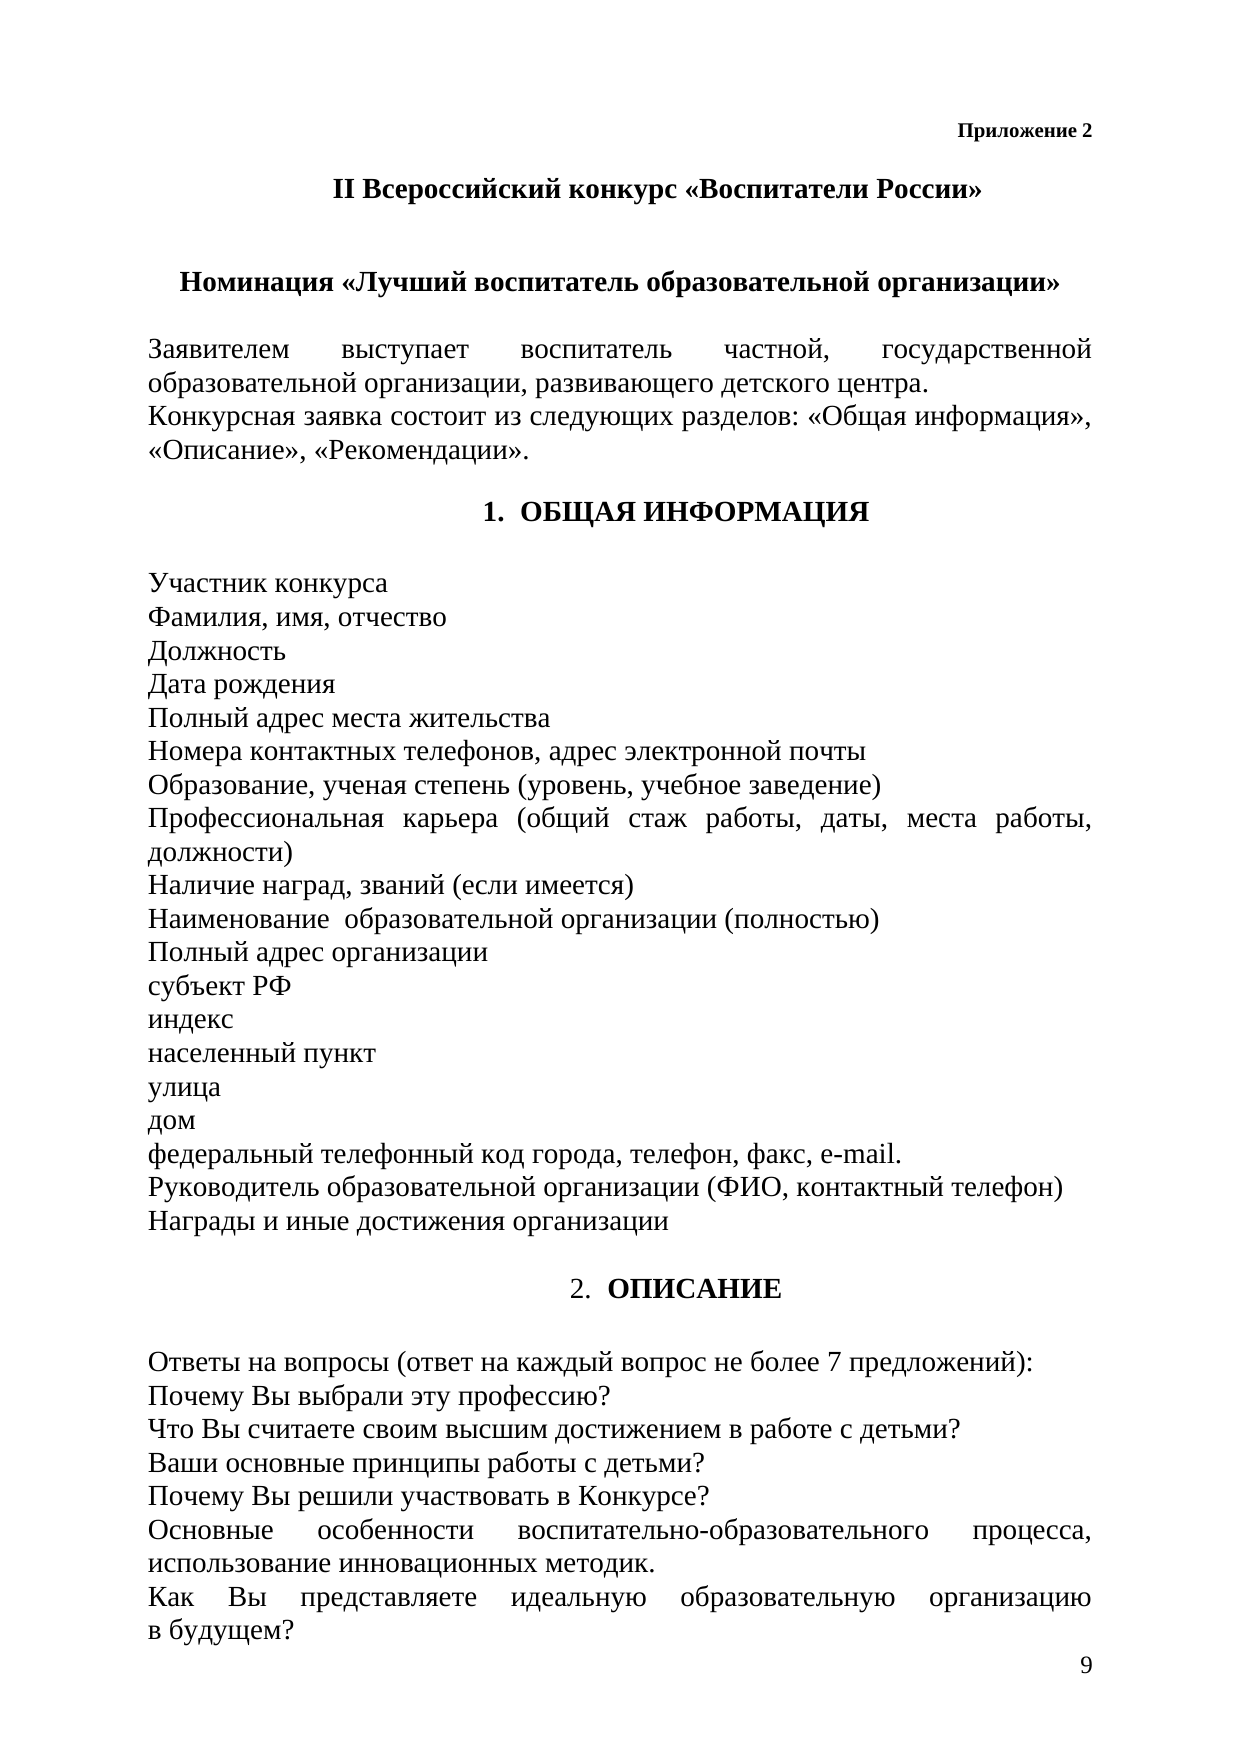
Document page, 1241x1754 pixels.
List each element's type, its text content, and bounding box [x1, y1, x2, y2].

text Ваши основные принципы работы с детьми? [148, 1445, 1092, 1478]
text Основные особенности воспитательно-образовательного процесса, использование инновационных методик. [148, 1512, 1092, 1579]
text Образование, ученая степень (уровень, учебное заведение) [148, 767, 1092, 800]
text дом [148, 1102, 1092, 1136]
text Дата рождения [148, 666, 1092, 700]
text субъект РФ [148, 968, 1092, 1002]
text Руководитель образовательной организации (ФИО, контактный телефон) [148, 1169, 1092, 1203]
subtitle II Всероссийский конкурс «Воспитатели России» [148, 171, 1092, 204]
text Почему Вы выбрали эту профессию? [148, 1378, 1092, 1411]
text Номинация «Лучший воспитатель образовательной организации» [148, 264, 1092, 298]
text Почему Вы решили участвовать в Конкурсе? [148, 1478, 1092, 1512]
text Полный адрес места жительства [148, 700, 1092, 733]
text Наименование образовательной организации (полностью) [148, 901, 1092, 934]
text населенный пункт [148, 1035, 1092, 1069]
text улица [148, 1069, 1092, 1102]
text Фамилия, имя, отчество [148, 599, 1092, 633]
list ОБЩАЯ ИНФОРМАЦИЯ [259, 494, 1092, 528]
text Что Вы считаете своим высшим достижением в работе с детьми? [148, 1411, 1092, 1445]
text Участник конкурса [148, 566, 1092, 599]
text Заявителем выступает воспитатель частной, государственной образовательной организации, развивающего детского центра. [148, 331, 1092, 398]
text Наличие наград, званий (если имеется) [148, 867, 1092, 901]
text Конкурсная заявка состоит из следующих разделов: «Общая информация», «Описание», «Рекомендации». [148, 398, 1092, 466]
text индекс [148, 1002, 1092, 1035]
text Номера контактных телефонов, адрес электронной почты [148, 733, 1092, 767]
list ОПИСАНИЕ [259, 1270, 1092, 1306]
text Полный адрес организации [148, 934, 1092, 968]
text Должность [148, 633, 1092, 666]
text Как Вы представляете идеальную образовательную организацию в будущем? [148, 1579, 1092, 1646]
text Профессиональная карьера (общий стаж работы, даты, места работы, должности) [148, 800, 1092, 867]
text федеральный телефонный код города, телефон, факс, e-mail. [148, 1136, 1092, 1169]
subtitle Приложение 2 [148, 118, 1092, 142]
text Ответы на вопросы (ответ на каждый вопрос не более 7 предложений): [148, 1344, 1092, 1378]
text Награды и иные достижения организации [148, 1203, 1092, 1236]
